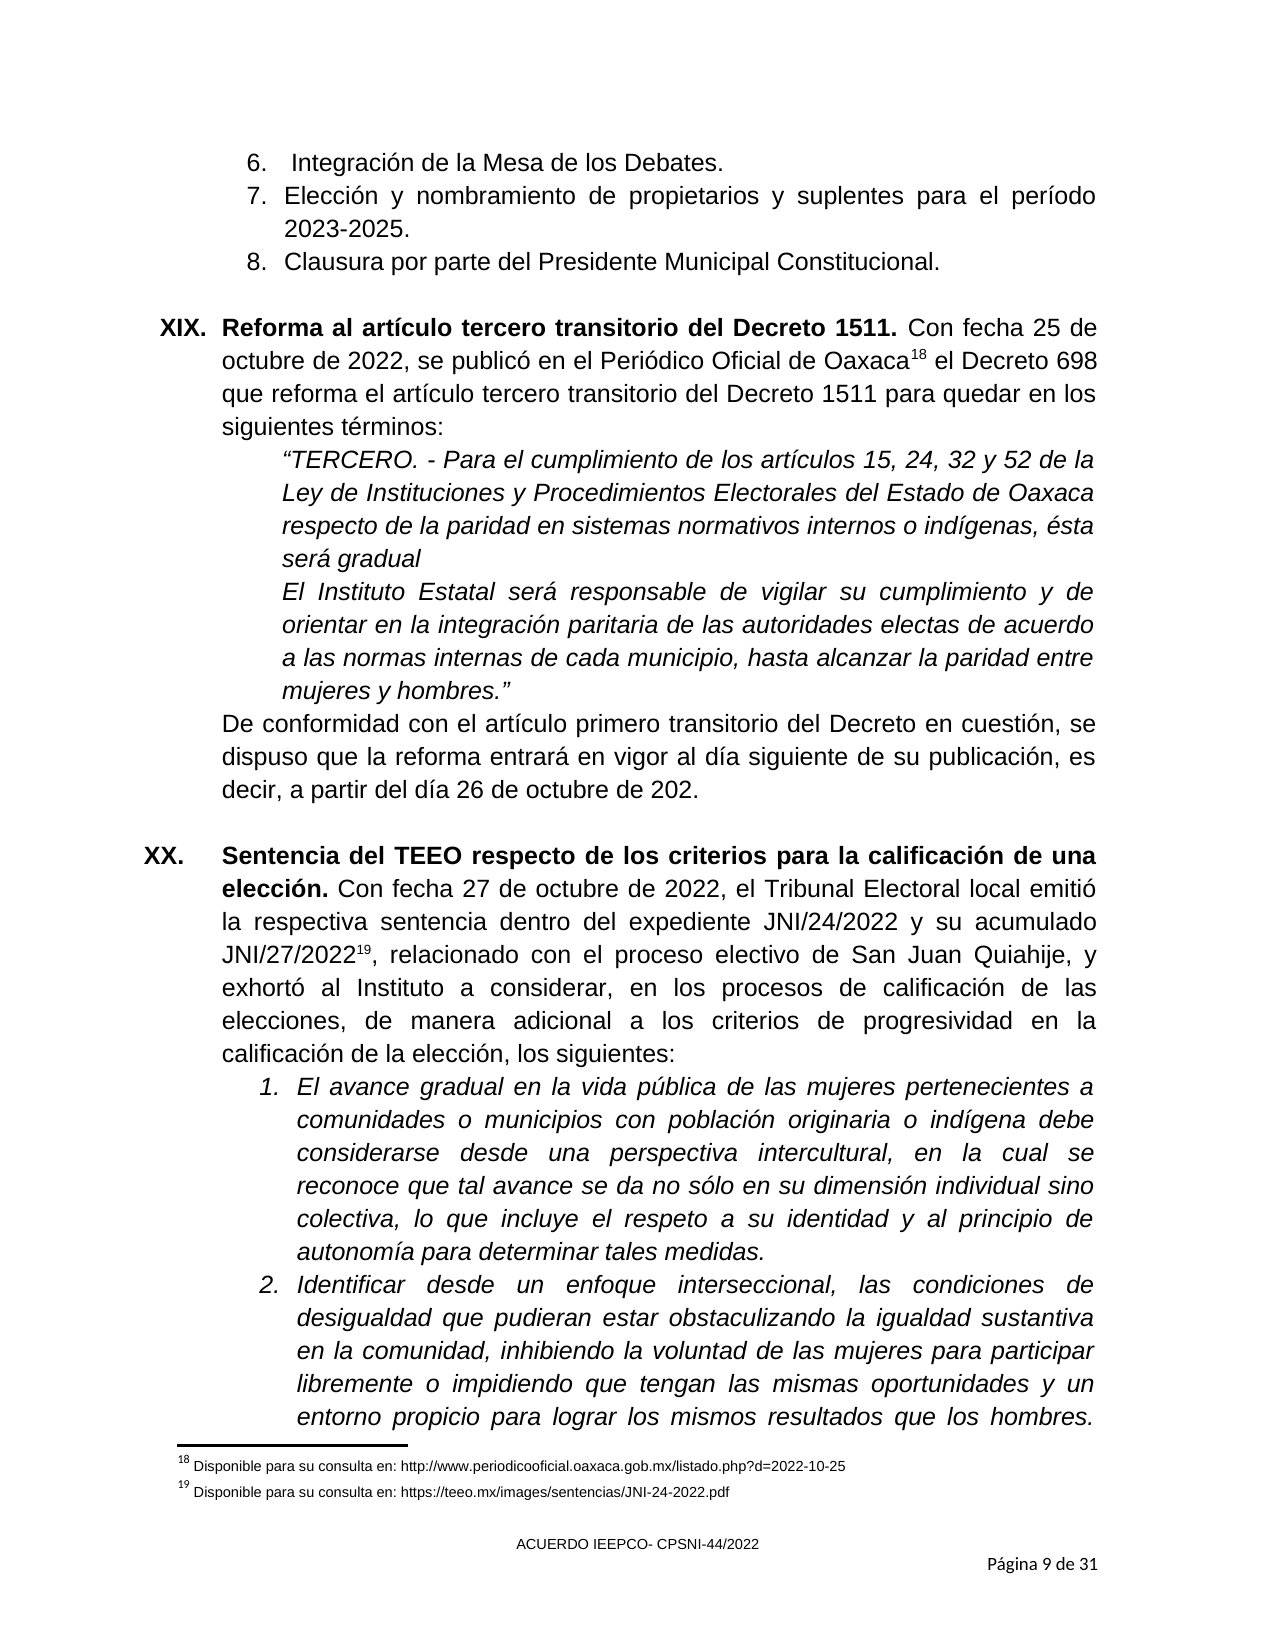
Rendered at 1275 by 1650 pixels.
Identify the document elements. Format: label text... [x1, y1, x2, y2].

list Reforma al artículo tercero transitorio del Decreto 1511. Con fecha 25 de octubre de 2022, se publicó en el Periódico Oficial de Oaxaca el Decreto 698 que reforma el artículo tercero transitorio del Decreto 1511 para quedar en los siguientes términos: [207, 313, 1098, 441]
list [259, 1270, 1098, 1431]
list Integración de la Mesa de los Debates. [246, 148, 1098, 176]
list El Instituto Estatal será responsable de vigilar su cumplimiento y de orientar en la integración paritaria de las autoridades electas de acuerdo a las normas internas de cada municipio, hasta alcanzar la paridad entre mujeres y hombres.” [282, 577, 1098, 705]
list Elección y nombramiento de propietarios y suplentes para el período 2023-2025. [246, 181, 1098, 242]
list De conformidad con el artículo primero transitorio del Decreto en cuestión, se dispuso que la reforma entrará en vigor al día siguiente de su publicación, es decir, a partir del día 26 de octubre de 202. [222, 709, 1098, 804]
list Sentencia del TEEO respecto de los criterios para la calificación de una elección. Con fecha 27 de octubre de 2022, el Tribunal Electoral local emitió la respectiva sentencia dentro del expediente JNI/24/2022 y su acumulado JNI/27/2022, relacionado con el proceso electivo de San Juan Quiahije, y exhortó al Instituto a considerar, en los procesos de calificación de las elecciones, de manera adicional a los criterios de progresividad en la calificación de la elección, los siguientes: [184, 841, 1098, 1068]
list El avance gradual en la vida pública de las mujeres pertenecientes a comunidades o municipios con población originaria o indígena debe considerarse desde una perspectiva intercultural, en la cual se reconoce que tal avance se da no sólo en su dimensión individual sino colectiva, lo que incluye el respeto a su identidad y al principio de autonomía para determinar tales medidas. [259, 1072, 1098, 1266]
list “TERCERO. - Para el cumplimiento de los artículos 15, 24, 32 y 52 de la Ley de Instituciones y Procedimientos Electorales del Estado de Oaxaca respecto de la paridad en sistemas normativos internos o indígenas, ésta será gradual [282, 445, 1098, 573]
list Clausura por parte del Presidente Municipal Constitucional. [246, 247, 1098, 275]
